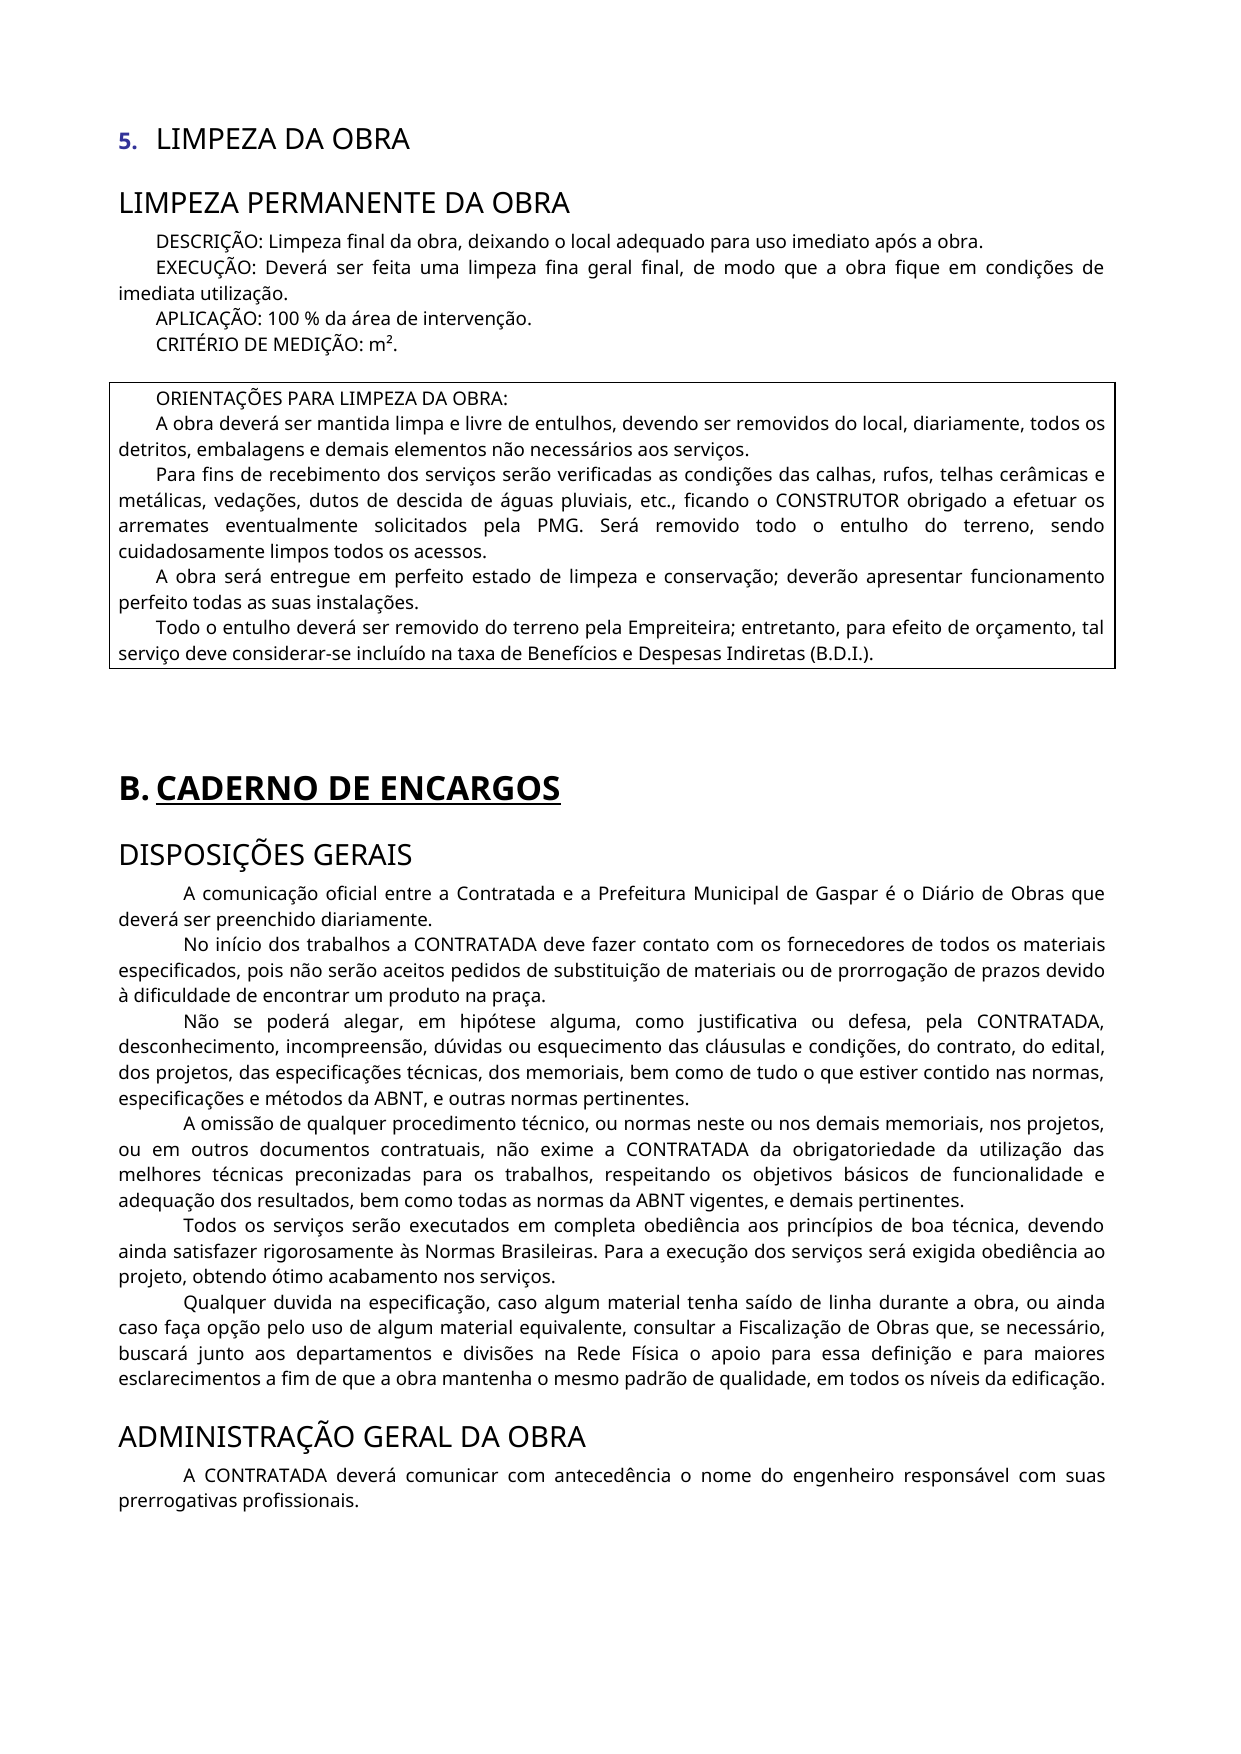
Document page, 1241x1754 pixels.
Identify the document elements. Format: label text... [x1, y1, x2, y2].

list LIMPEZA DA OBRA [118, 118, 1106, 158]
text DISPOSIÇÕES GERAIS [118, 835, 1106, 874]
text Para fins de recebimento dos serviços serão verificadas as condições das calhas, rufos, telhas cerâmicas e metálicas, vedações, dutos de descida de águas pluviais, etc., ficando o CONSTRUTOR obrigado a efetuar os arremates eventualmente solicitados pela PMG. Será removido todo o entulho do terreno, sendo cuidadosamente limpos todos os acessos. [118, 462, 1106, 564]
text A obra será entregue em perfeito estado de limpeza e conservação; deverão apresentar funcionamento perfeito todas as suas instalações. [118, 564, 1106, 612]
text Todo o entulho deverá ser removido do terreno pela Empreiteira; entretanto, para efeito de orçamento, tal serviço deve considerar-se incluído na taxa de Benefícios e Despesas Indiretas (B.D.I.). [110, 612, 1114, 668]
text CADERNO DE ENCARGOS [118, 764, 1106, 810]
text DESCRIÇÃO: Limpeza final da obra, deixando o local adequado para uso imediato após a obra. [118, 229, 1106, 254]
text No início dos trabalhos a CONTRATADA deve fazer contato com os fornecedores de todos os materiais especificados, pois não serão aceitos pedidos de substituição de materiais ou de prorrogação de prazos devido à dificuldade de encontrar um produto na praça. [118, 932, 1106, 1008]
text A CONTRATADA deverá comunicar com antecedência o nome do engenheiro responsável com suas prerrogativas profissionais. [118, 1462, 1106, 1513]
text Qualquer duvida na especificação, caso algum material tenha saído de linha durante a obra, ou ainda caso faça opção pelo uso de algum material equivalente, consultar a Fiscalização de Obras que, se necessário, buscará junto aos departamentos e divisões na Rede Física o apoio para essa definição e para maiores esclarecimentos a fim de que a obra mantenha o mesmo padrão de qualidade, em todos os níveis da edificação. [118, 1289, 1106, 1391]
text APLICAÇÃO: 100 % da área de intervenção. [118, 305, 1106, 331]
text A comunicação oficial entre a Contratada e a Prefeitura Municipal de Gaspar é o Diário de Obras que deverá ser preenchido diariamente. [118, 881, 1106, 932]
text LIMPEZA PERMANENTE DA OBRA [118, 183, 1106, 222]
text Não se poderá alegar, em hipótese alguma, como justificativa ou defesa, pela CONTRATADA, desconhecimento, incompreensão, dúvidas ou esquecimento das cláusulas e condições, do contrato, do edital, dos projetos, das especificações técnicas, dos memoriais, bem como de tudo o que estiver contido nas normas, especificações e métodos da ABNT, e outras normas pertinentes. [118, 1008, 1106, 1110]
text A omissão de qualquer procedimento técnico, ou normas neste ou nos demais memoriais, nos projetos, ou em outros documentos contratuais, não exime a CONTRATADA da obrigatoriedade da utilização das melhores técnicas preconizadas para os trabalhos, respeitando os objetivos básicos de funcionalidade e adequação dos resultados, bem como todas as normas da ABNT vigentes, e demais pertinentes. [118, 1110, 1106, 1212]
text ORIENTAÇÕES PARA LIMPEZA DA OBRA: [110, 383, 1114, 411]
text EXECUÇÃO: Deverá ser feita uma limpeza fina geral final, de modo que a obra fique em condições de imediata utilização. [118, 254, 1106, 305]
text Todos os serviços serão executados em completa obediência aos princípios de boa técnica, devendo ainda satisfazer rigorosamente às Normas Brasileiras. Para a execução dos serviços será exigida obediência ao projeto, obtendo ótimo acabamento nos serviços. [118, 1212, 1106, 1289]
text A obra deverá ser mantida limpa e livre de entulhos, devendo ser removidos do local, diariamente, todos os detritos, embalagens e demais elementos não necessários aos serviços. [118, 411, 1106, 462]
text CRITÉRIO DE MEDIÇÃO: m². [118, 331, 1106, 356]
text ADMINISTRAÇÃO GERAL DA OBRA [118, 1416, 1106, 1456]
